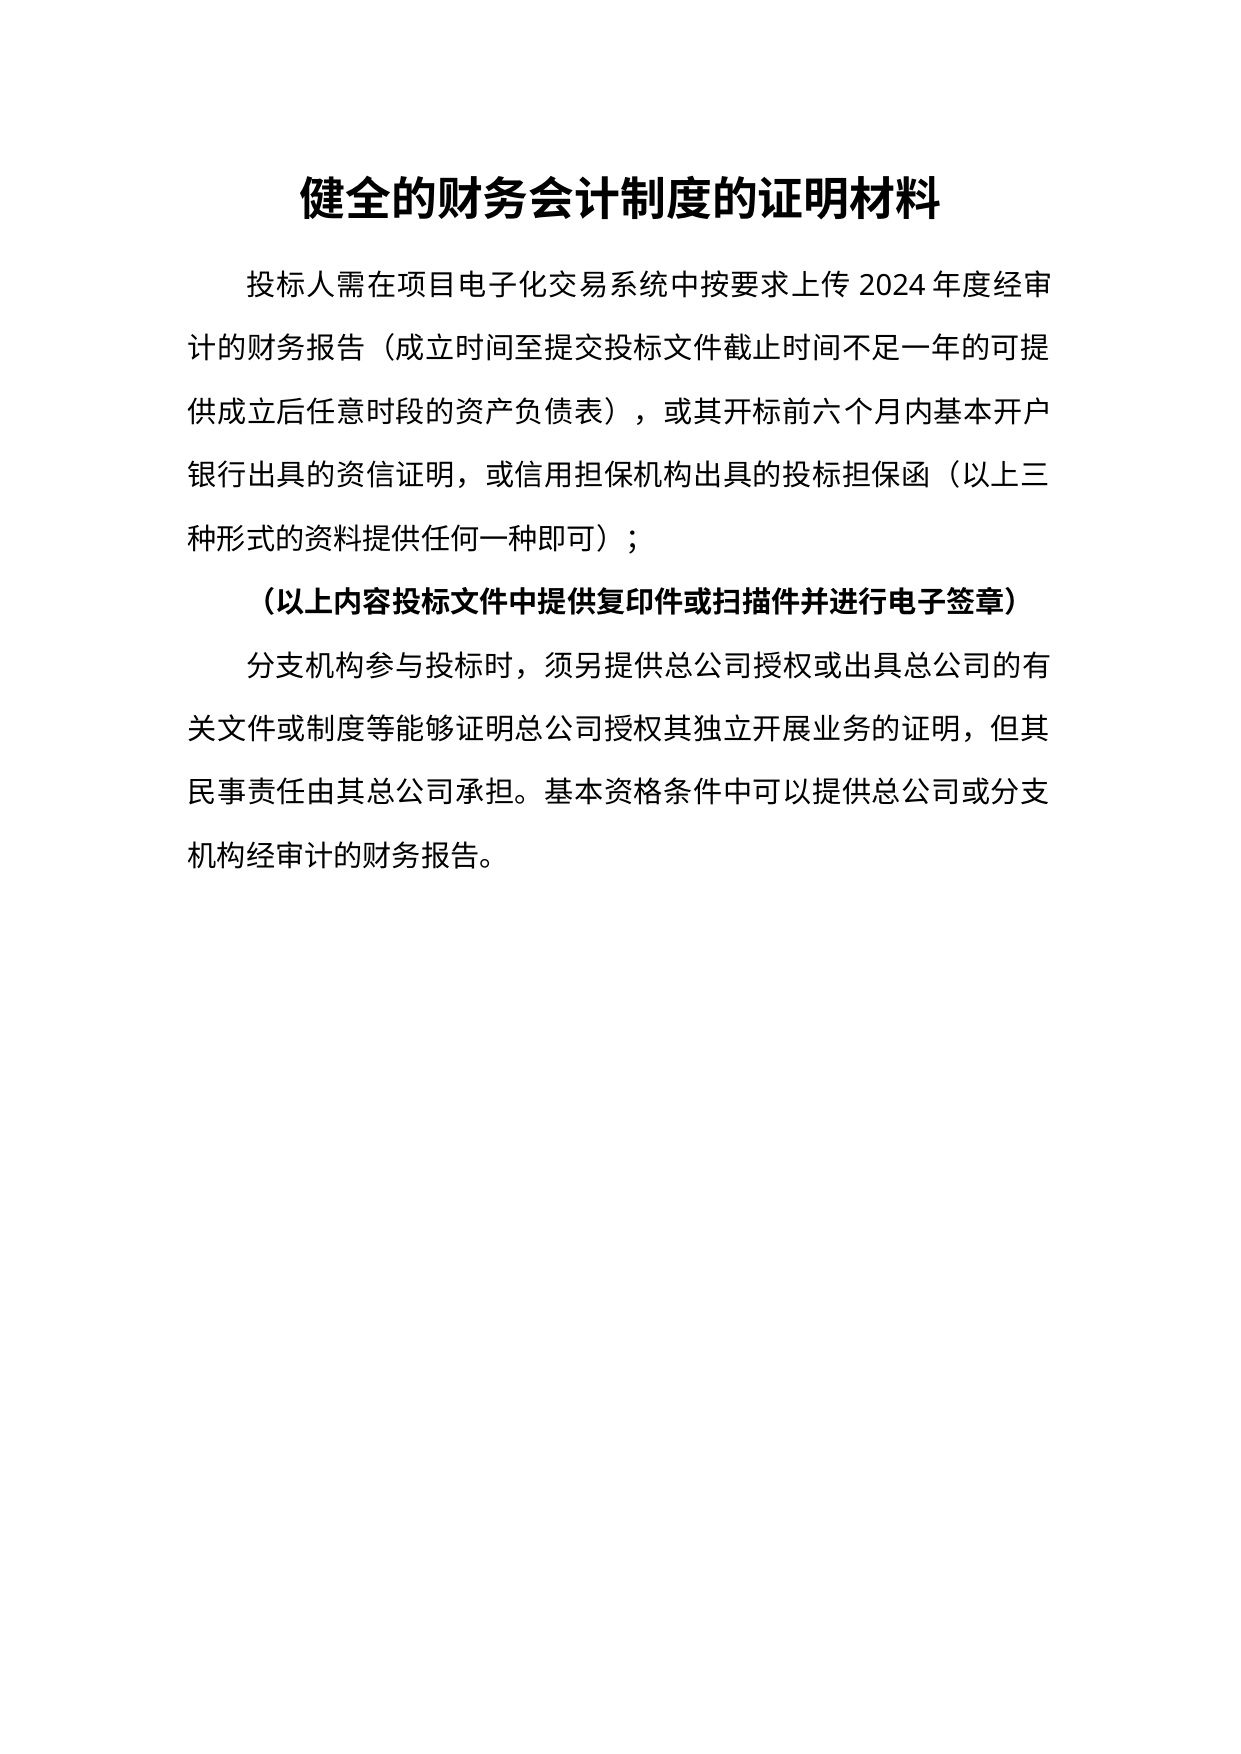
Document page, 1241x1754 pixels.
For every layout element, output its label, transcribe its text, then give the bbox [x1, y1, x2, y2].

text （以上内容投标文件中提供复印件或扫描件并进行电子签章） [187, 579, 1053, 621]
text 健全的财务会计制度的证明材料 [187, 162, 1053, 228]
text 分支机构参与投标时，须另提供总公司授权或出具总公司的有关文件或制度等能够证明总公司授权其独立开展业务的证明，但其民事责任由其总公司承担。基本资格条件中可以提供总公司或分支机构经审计的财务报告。 [187, 642, 1053, 875]
text 投标人需在项目电子化交易系统中按要求上传2024年度经审计的财务报告（成立时间至提交投标文件截止时间不足一年的可提供成立后任意时段的资产负债表），或其开标前六个月内基本开户银行出具的资信证明，或信用担保机构出具的投标担保函（以上三种形式的资料提供任何一种即可）； [187, 261, 1053, 558]
